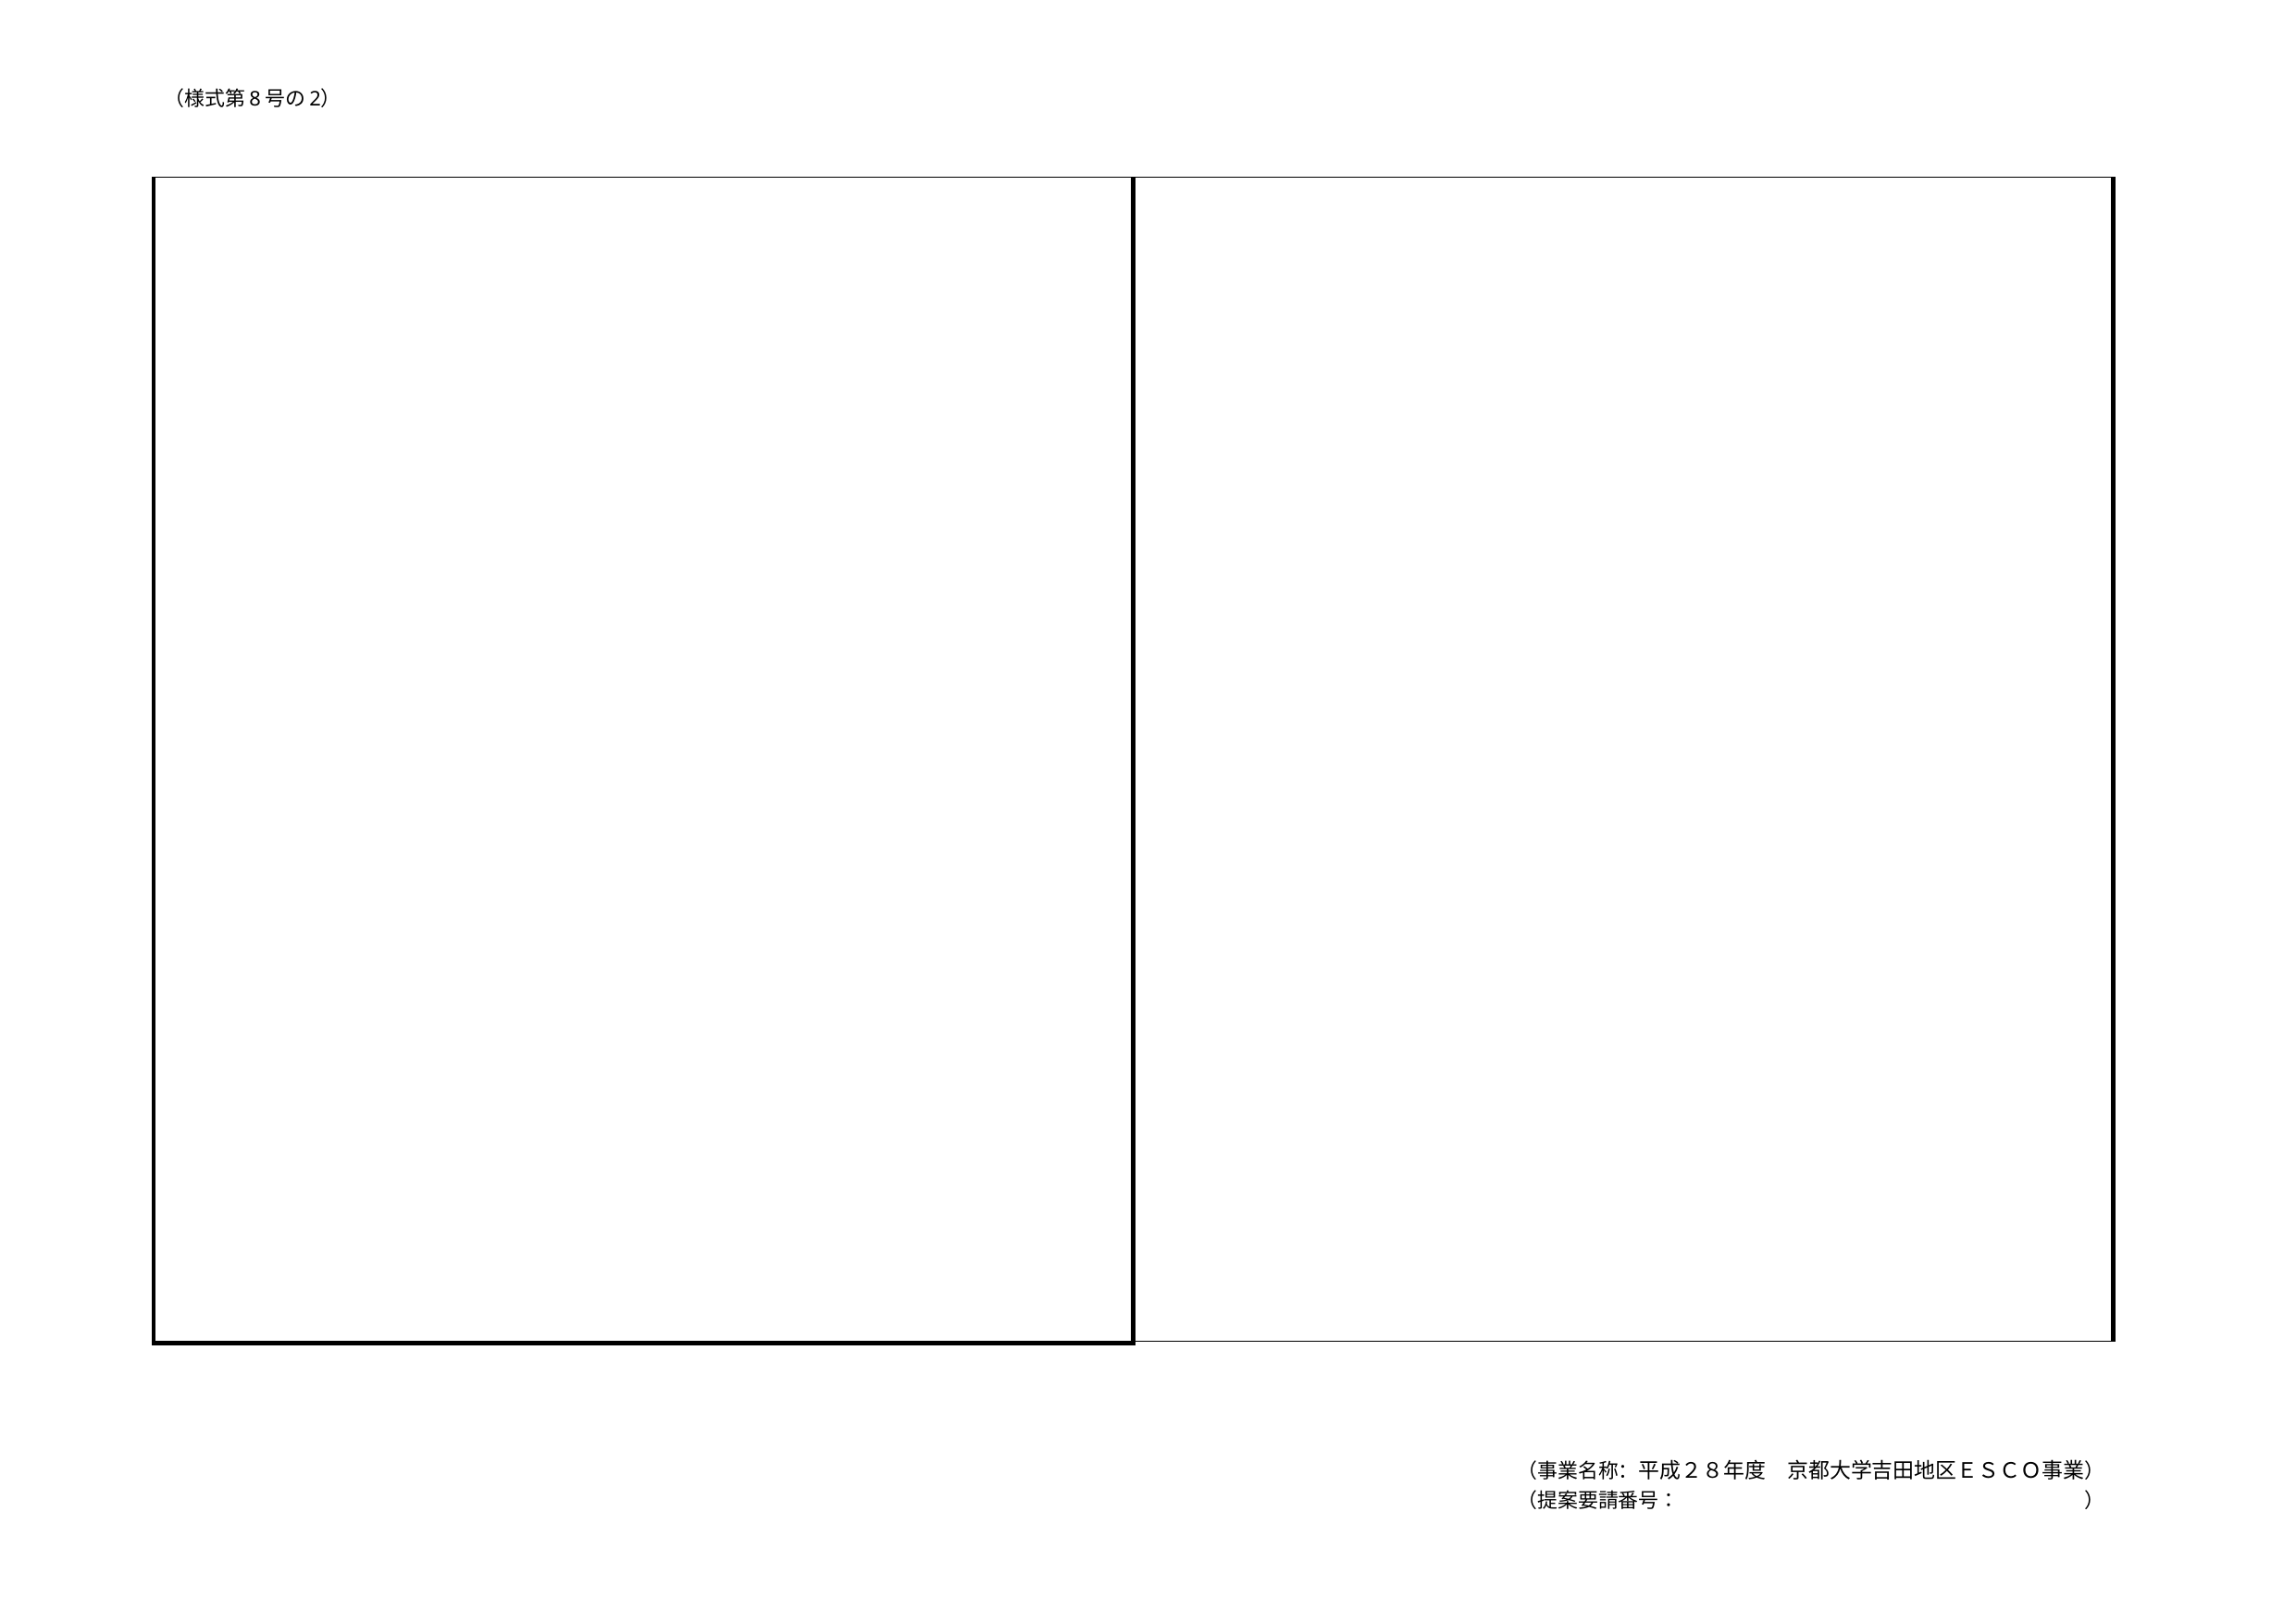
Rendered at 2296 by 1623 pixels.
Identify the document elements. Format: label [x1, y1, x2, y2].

table_cell [155, 178, 1131, 1341]
